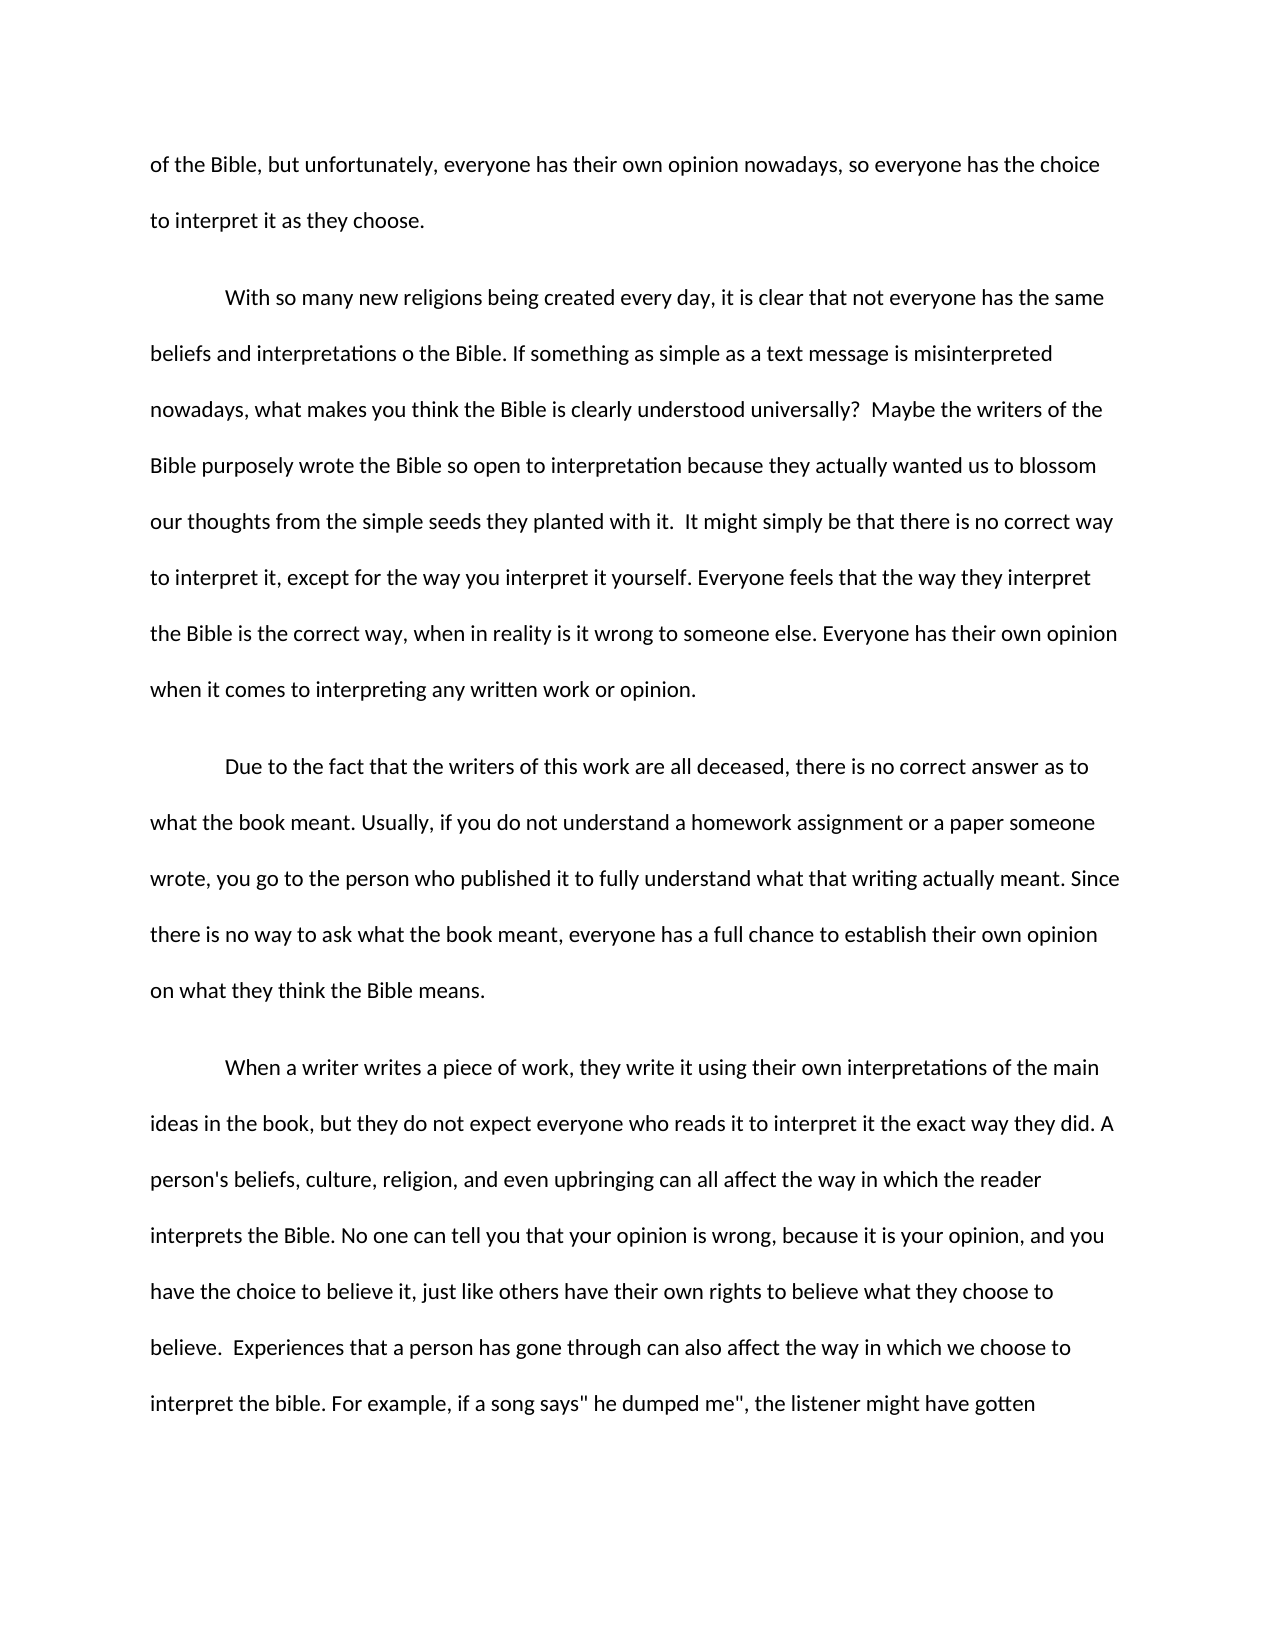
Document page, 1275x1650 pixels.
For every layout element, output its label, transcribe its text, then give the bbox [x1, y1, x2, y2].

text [150, 1053, 1125, 1417]
text Due to the fact that the writers of this work are all deceased, there is no correct answer as to what the book meant. Usually, if you do not understand a homework assignment or a paper someone wrote, you go to the person who published it to fully understand what that writing actually meant. Since there is no way to ask what the book meant, everyone has a full chance to establish their own opinion on what they think the Bible means. [150, 752, 1125, 1004]
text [150, 150, 1125, 234]
text With so many new religions being created every day, it is clear that not everyone has the same beliefs and interpretations o the Bible. If something as simple as a text message is misinterpreted nowadays, what makes you think the Bible is clearly understood universally? Maybe the writers of the Bible purposely wrote the Bible so open to interpretation because they actually wanted us to blossom our thoughts from the simple seeds they planted with it. It might simply be that there is no correct way to interpret it, except for the way you interpret it yourself. Everyone feels that the way they interpret the Bible is the correct way, when in reality is it wrong to someone else. Everyone has their own opinion when it comes to interpreting any written work or opinion. [150, 283, 1125, 703]
